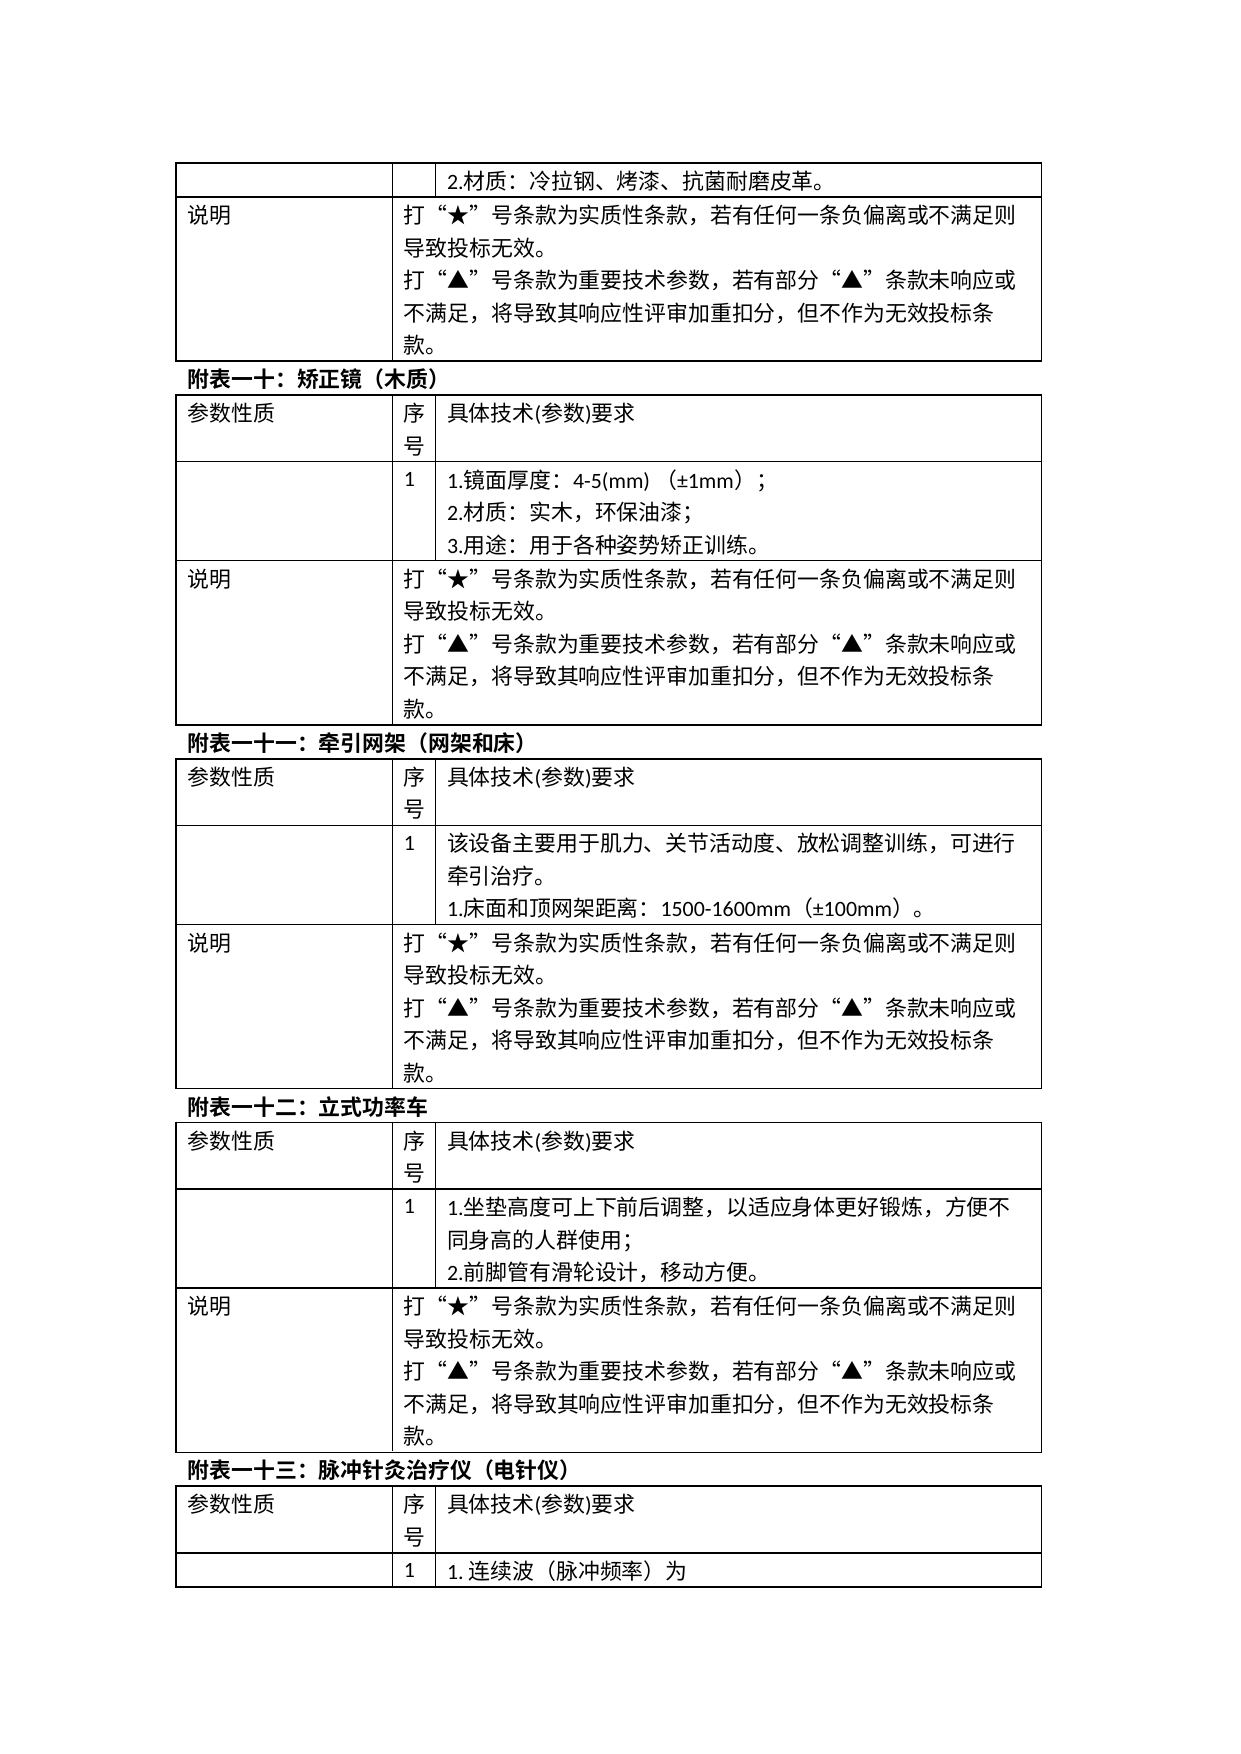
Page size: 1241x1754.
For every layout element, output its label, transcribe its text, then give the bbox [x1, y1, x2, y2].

text 附表一十二：立式功率车 [187, 1089, 1053, 1122]
table_cell 1 [393, 1554, 435, 1586]
table_header 具体技术(参数)要求 [436, 396, 1041, 461]
table_cell 打“★”号条款为实质性条款，若有任何一条负偏离或不满足则导致投标无效。 打“▲”号条款为重要技术参数，若有部分“▲”条款未响应或不满足，将导致其响应性评审加重扣分，但不作为无效投标条款。 [393, 561, 1041, 724]
table_cell 该设备主要用于肌力、关节活动度、放松调整训练，可进行牵引治疗。 1.床面和顶网架距离：1500-1600mm（±100mm）。 [436, 826, 1041, 923]
table_cell 1 [393, 1190, 435, 1287]
table_header 参数性质 [177, 760, 392, 824]
text 附表一十一：牵引网架（网架和床） [187, 725, 1053, 758]
table_cell 1 [393, 164, 435, 196]
table_cell 说明 [177, 198, 392, 360]
table_header 具体技术(参数)要求 [436, 1487, 1041, 1552]
table_cell 打“★”号条款为实质性条款，若有任何一条负偏离或不满足则导致投标无效。 打“▲”号条款为重要技术参数，若有部分“▲”条款未响应或不满足，将导致其响应性评审加重扣分，但不作为无效投标条款。 [393, 925, 1041, 1088]
table_cell 说明 [177, 925, 392, 1088]
table_header 序号 [393, 760, 435, 824]
table_header 序号 [393, 1487, 435, 1552]
table_cell 1 [393, 462, 435, 560]
table_cell [177, 462, 392, 560]
table_header 参数性质 [177, 1487, 392, 1552]
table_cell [436, 1554, 1041, 1586]
text 附表一十三：脉冲针灸治疗仪（电针仪） [187, 1453, 1053, 1485]
table_header 序号 [393, 396, 435, 461]
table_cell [436, 164, 1041, 196]
table_cell [177, 1554, 392, 1586]
table_cell 说明 [177, 1289, 392, 1451]
table_cell [177, 164, 392, 196]
table_cell 说明 [177, 561, 392, 724]
table_cell 打“★”号条款为实质性条款，若有任何一条负偏离或不满足则导致投标无效。 打“▲”号条款为重要技术参数，若有部分“▲”条款未响应或不满足，将导致其响应性评审加重扣分，但不作为无效投标条款。 [393, 1289, 1041, 1451]
table_cell [177, 1190, 392, 1287]
text 附表一十：矫正镜（木质） [187, 362, 1053, 394]
table_header 具体技术(参数)要求 [436, 760, 1041, 824]
table_header 参数性质 [177, 396, 392, 461]
table_cell 1 [393, 826, 435, 923]
table_cell [177, 826, 392, 923]
table_header 具体技术(参数)要求 [436, 1123, 1041, 1188]
table_cell 1.镜面厚度：4-5(mm) （±1mm）； 2.材质：实木，环保油漆； 3.用途：用于各种姿势矫正训练。 [436, 462, 1041, 560]
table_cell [393, 198, 1041, 360]
table_header 序号 [393, 1123, 435, 1188]
table_header 参数性质 [177, 1123, 392, 1188]
table_cell 1.坐垫高度可上下前后调整，以适应身体更好锻炼，方便不同身高的人群使用； 2.前脚管有滑轮设计，移动方便。 [436, 1190, 1041, 1287]
